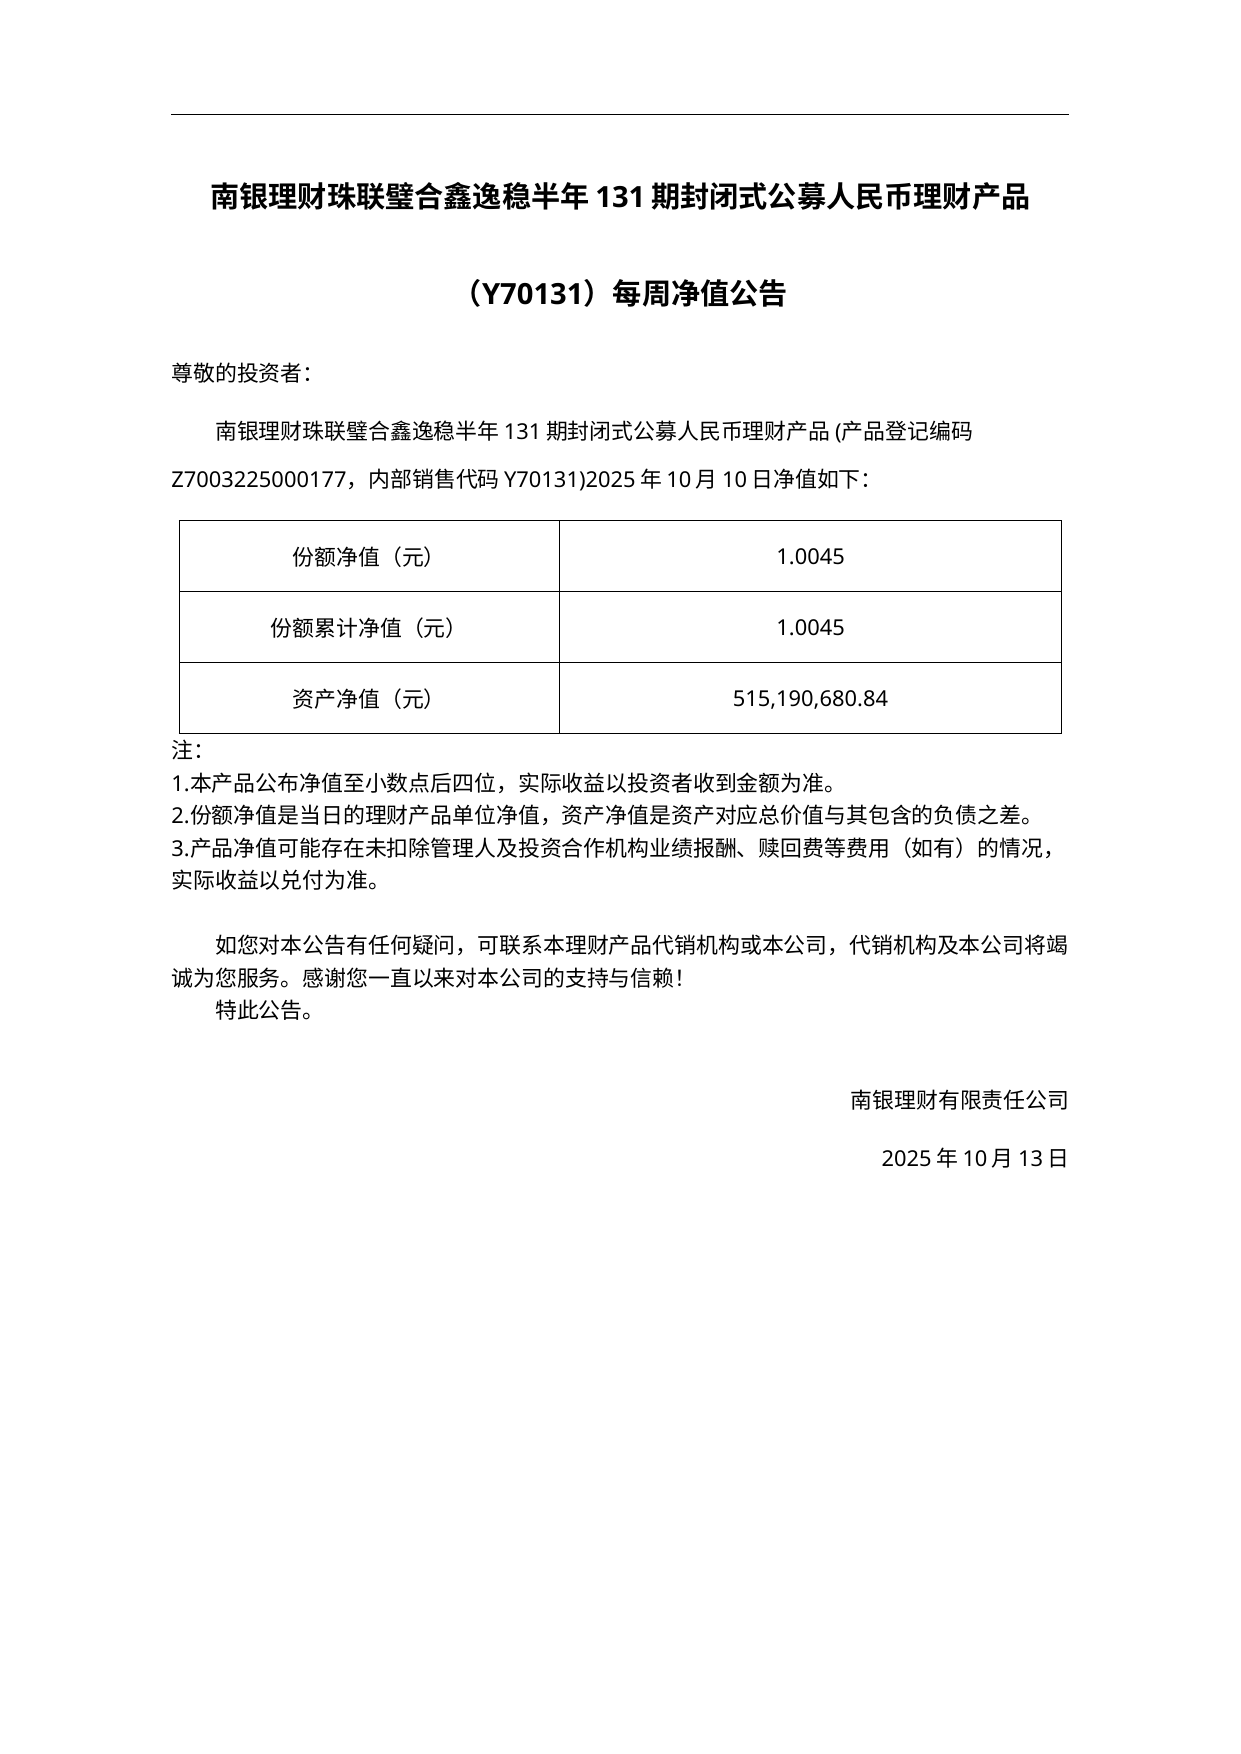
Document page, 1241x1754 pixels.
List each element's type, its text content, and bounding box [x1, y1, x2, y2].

text 3.产品净值可能存在未扣除管理人及投资合作机构业绩报酬、赎回费等费用（如有）的情况，实际收益以兑付为准。 [171, 830, 1069, 895]
text 1.本产品公布净值至小数点后四位，实际收益以投资者收到金额为准。 [171, 765, 1069, 798]
table_cell 份额累计净值（元） [180, 592, 559, 662]
text 特此公告。 [171, 993, 1069, 1025]
text 2025年10月13日 [171, 1140, 1069, 1173]
text 尊敬的投资者： [171, 355, 1069, 388]
table_cell 1.0045 [560, 592, 1061, 662]
text 南银理财珠联璧合鑫逸稳半年131期封闭式公募人民币理财产品 (产品登记编码Z7003225000177，内部销售代码Y70131)2025年10月10日净值如下： [171, 413, 1069, 494]
text 如您对本公告有任何疑问，可联系本理财产品代销机构或本公司，代销机构及本公司将竭诚为您服务。感谢您一直以来对本公司的支持与信赖！ [171, 928, 1069, 993]
text 南银理财有限责任公司 [171, 1082, 1069, 1115]
table_header 1.0045 [560, 521, 1061, 591]
table_header 份额净值（元） [180, 521, 559, 591]
table_cell 515,190,680.84 [560, 663, 1061, 733]
text 2.份额净值是当日的理财产品单位净值，资产净值是资产对应总价值与其包含的负债之差。 [171, 798, 1069, 830]
table_cell 资产净值（元） [180, 663, 559, 733]
text 南银理财珠联璧合鑫逸稳半年131期封闭式公募人民币理财产品（Y70131）每周净值公告 [171, 162, 1069, 324]
text 注： [171, 733, 1069, 765]
